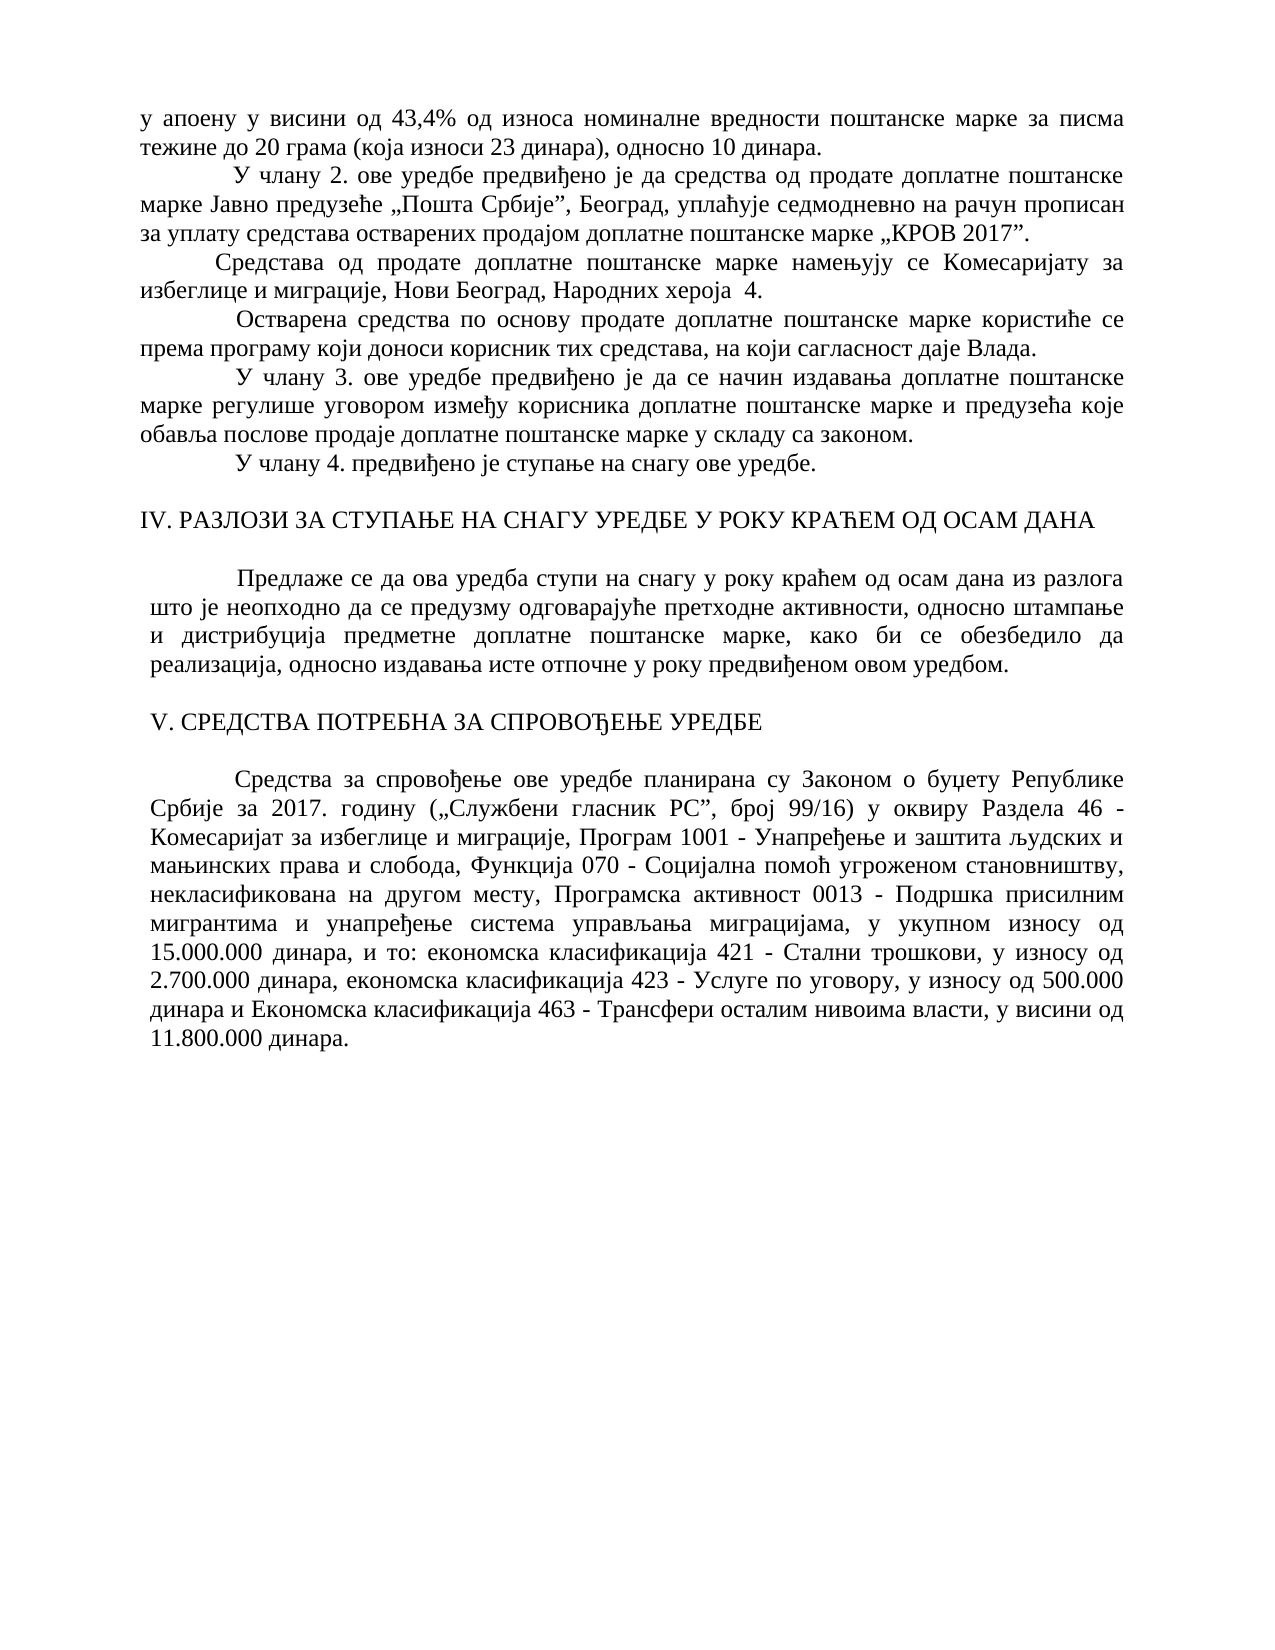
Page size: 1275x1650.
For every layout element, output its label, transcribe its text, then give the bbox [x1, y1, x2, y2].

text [140, 103, 1125, 161]
text IV. РАЗЛОЗИ ЗА СТУПАЊЕ НА СНАГУ УРЕДБЕ У РОКУ КРАЋЕМ ОД ОСАМ ДАНА [140, 506, 1125, 534]
text V. СРЕДСТВА ПОТРЕБНА ЗА СПРОВОЂЕЊЕ УРЕДБЕ [150, 707, 1125, 736]
text Остварена средства по основу продате доплатне поштанске марке користиће се према програму који доноси корисник тих средстава, на који сагласност даје Влада. [140, 304, 1125, 362]
text Средстава од продате доплатне поштанске марке намењују се Комесаријату за избеглице и миграције, Нови Београд, Народних хероја 4. [140, 247, 1125, 304]
text У члану 4. предвиђено је ступање на снагу ове уредбе. [140, 448, 1125, 477]
text Предлаже се да ова уредба ступи на снагу у року краћем од осам дана из разлога што је неопходно да се предузму одговарајуће претходне активности, односно штампање и дистрибуција предметне доплатне поштанске марке, како би се обезбедило да реализација, односно издавања исте отпочне у року предвиђеном овом уредбом. [150, 563, 1125, 678]
text Средства за спровођење ове уредбе планирана су Законом о буџету Републике Србије за 2017. годину („Службени гласник РС”, број 99/16) у оквиру Раздела 46 - Комесаријат за избеглице и миграције, Програм 1001 - Унапређење и заштита људских и мањинских права и слобода, Функција 070 - Социјална помоћ угроженом становништву, некласификована на другом месту, Програмска активност 0013 - Подршка присилним мигрантима и унапређење система управљања миграцијама, у укупном износу од 15.000.000 динара, и то: економска класификација 421 - Стални трошкови, у износу од 2.700.000 динара, економска класификација 423 - Услуге по уговору, у износу од 500.000 динара и Економска класификација 463 - Трансфери осталим нивоима власти, у висини од 11.800.000 динара. [150, 764, 1125, 1052]
text У члану 2. ове уредбе предвиђено је да средства од продате доплатне поштанске марке Јавно предузеће „Пошта Србије”, Београд, уплаћује седмодневно на рачун прописан за уплату средстава остварених продајом доплатне поштанске марке „КРОВ 2017”. [140, 161, 1125, 247]
text У члану 3. ове уредбе предвиђено је да се начин издавања доплатне поштанске марке регулише уговором између корисника доплатне поштанске марке и предузећа које обавља послове продаје доплатне поштанске марке у складу са законом. [140, 362, 1125, 448]
